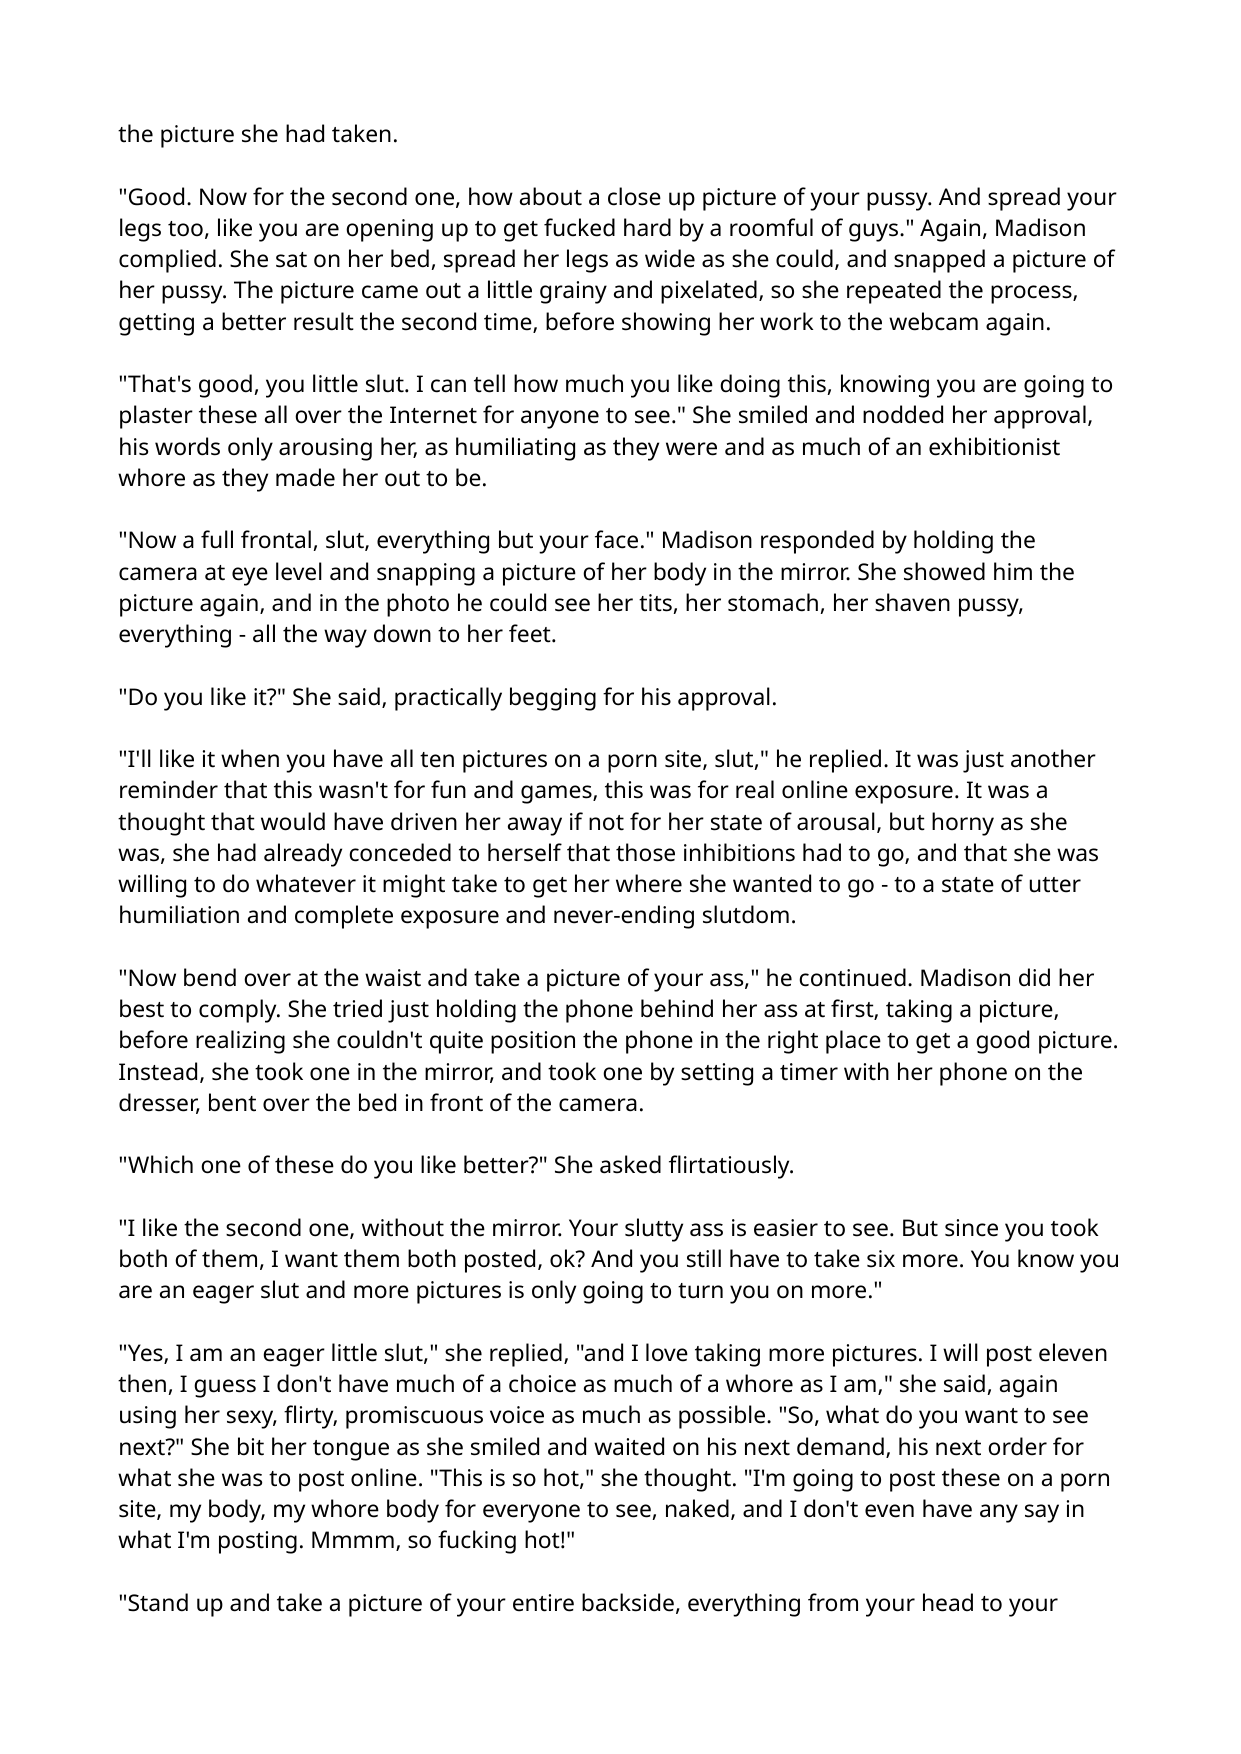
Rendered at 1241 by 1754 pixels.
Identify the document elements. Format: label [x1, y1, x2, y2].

text [118, 118, 1122, 1618]
